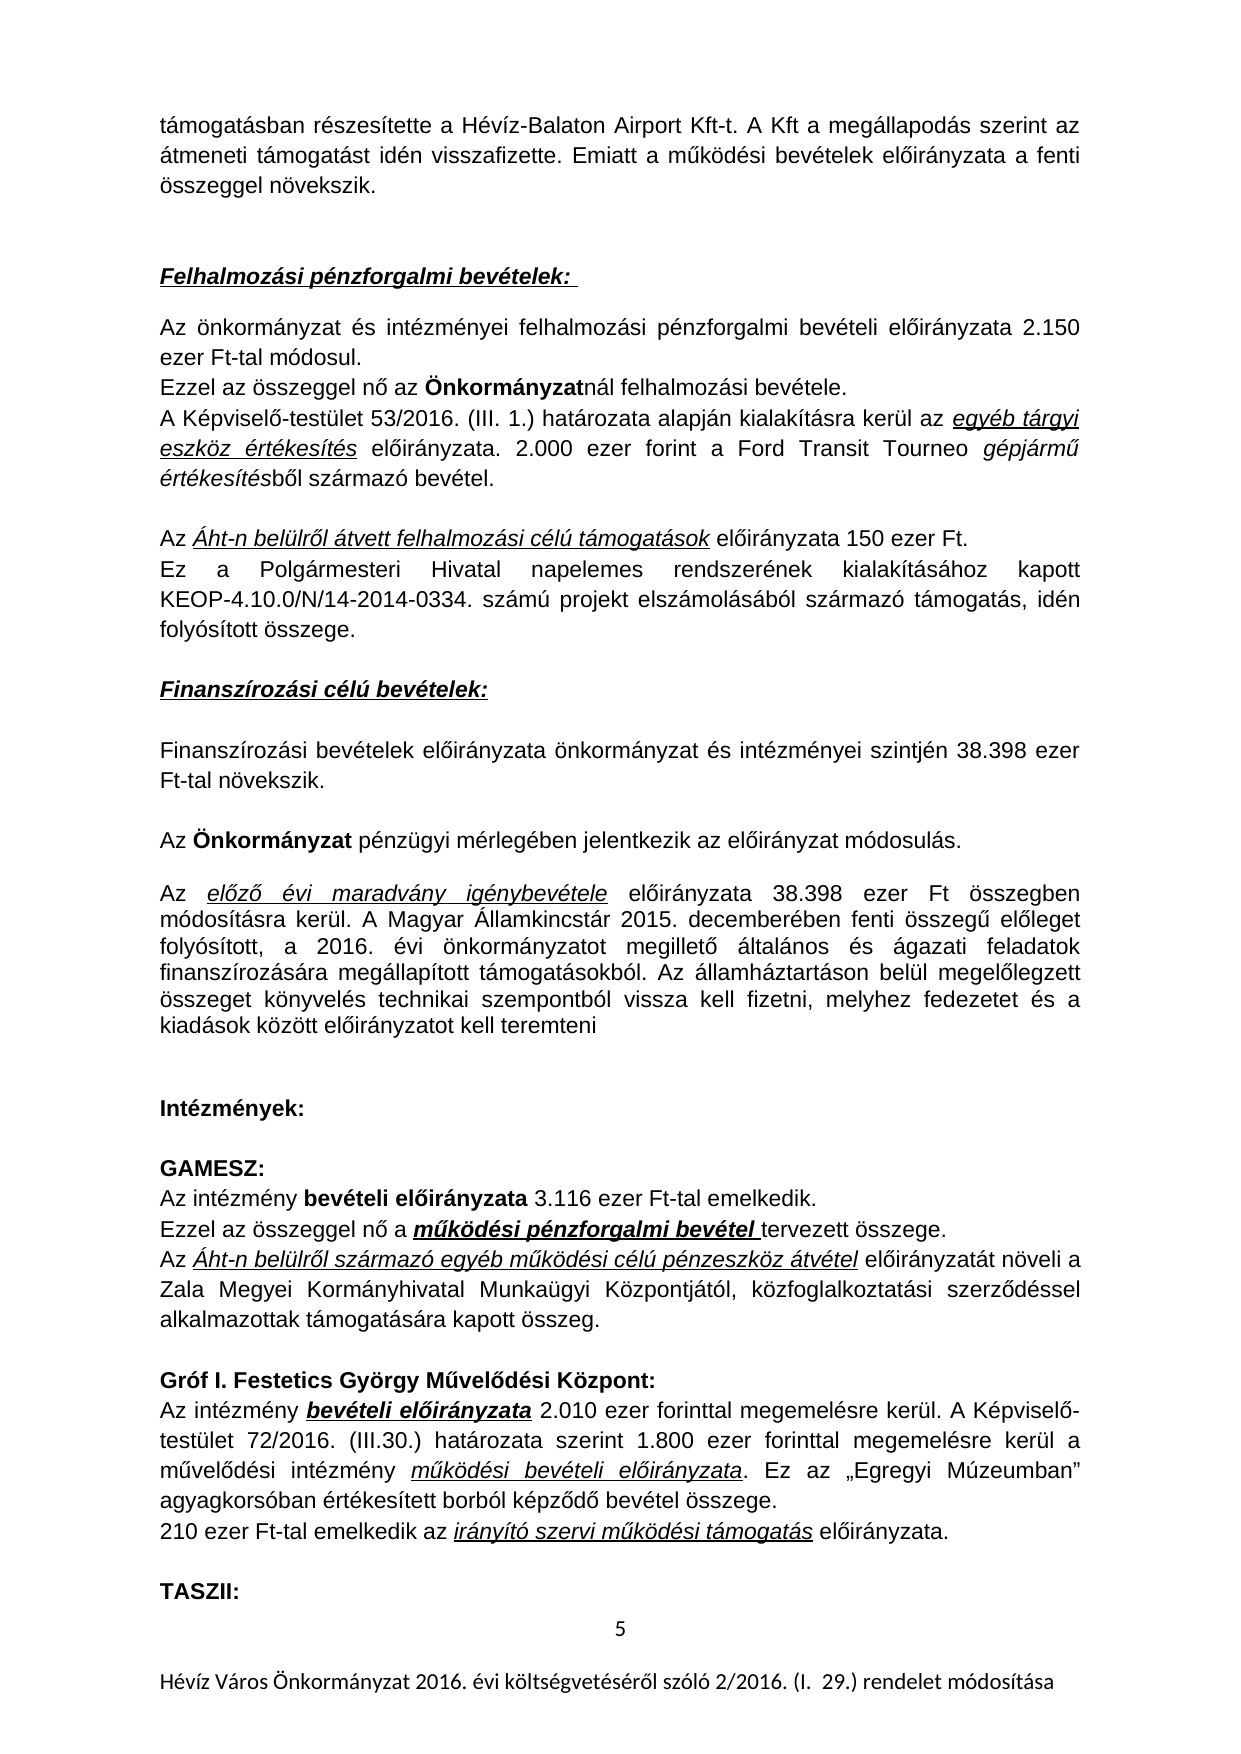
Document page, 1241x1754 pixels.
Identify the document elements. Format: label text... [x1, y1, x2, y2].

text Az Áht-n belülről származó egyéb működési célú pénzeszköz átvétel előirányzatát növeli a Zala Megyei Kormányhivatal Munkaügyi Központjától, közfoglalkoztatási szerződéssel alkalmazottak támogatására kapott összeg. [159, 1246, 1081, 1333]
text Az önkormányzat és intézményei felhalmozási pénzforgalmi bevételi előirányzata 2.150 ezer Ft-tal módosul. [159, 314, 1081, 370]
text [159, 112, 1081, 198]
text Intézmények: [159, 1095, 1081, 1121]
text Az Áht-n belülről átvett felhalmozási célú támogatások előirányzata 150 ezer Ft. [159, 525, 1081, 552]
text Ezzel az összeggel nő az Önkormányzatnál felhalmozási bevétele. [159, 374, 1081, 401]
text Finanszírozási célú bevételek: [159, 676, 1081, 703]
text Gróf I. Festetics György Művelődési Központ: [159, 1367, 1081, 1393]
text Ez a Polgármesteri Hivatal napelemes rendszerének kialakításához kapott KEOP-4.10.0/N/14-2014-0334. számú projekt elszámolásából származó támogatás, idén folyósított összege. [159, 556, 1081, 642]
text Az előző évi maradvány igénybevétele előirányzata 38.398 ezer Ft összegben módosításra kerül. A Magyar Államkincstár 2015. decemberében fenti összegű előleget folyósított, a 2016. évi önkormányzatot megillető általános és ágazati feladatok finanszírozására megállapított támogatásokból. Az államháztartáson belül megelőlegzett összeget könyvelés technikai szempontból vissza kell fizetni, melyhez fedezetet és a kiadások között előirányzatot kell teremteni [159, 880, 1081, 1038]
text Az Önkormányzat pénzügyi mérlegében jelentkezik az előirányzat módosulás. [159, 827, 1081, 854]
text Ezzel az összeggel nő a működési pénzforgalmi bevétel tervezett összege. [159, 1216, 1081, 1242]
text 210 ezer Ft-tal emelkedik az irányító szervi működési támogatás előirányzata. [159, 1518, 1081, 1544]
text Finanszírozási bevételek előirányzata önkormányzat és intézményei szintjén 38.398 ezer Ft-tal növekszik. [159, 737, 1081, 793]
text Az intézmény bevételi előirányzata 3.116 ezer Ft-tal emelkedik. [159, 1185, 1081, 1212]
text GAMESZ: [159, 1155, 1081, 1182]
text Az intézmény bevételi előirányzata 2.010 ezer forinttal megemelésre kerül. A Képviselő-testület 72/2016. (III.30.) határozata szerint 1.800 ezer forinttal megemelésre kerül a művelődési intézmény működési bevételi előirányzata. Ez az „Egregyi Múzeumban” agyagkorsóban értékesített borból képződő bevétel összege. [159, 1397, 1081, 1514]
text TASZII: [159, 1578, 1081, 1604]
text A Képviselő-testület 53/2016. (III. 1.) határozata alapján kialakításra kerül az egyéb tárgyi eszköz értékesítés előirányzata. 2.000 ezer forint a Ford Transit Tourneo gépjármű értékesítésből származó bevétel. [159, 404, 1081, 491]
text Felhalmozási pénzforgalmi bevételek: [159, 263, 1081, 289]
